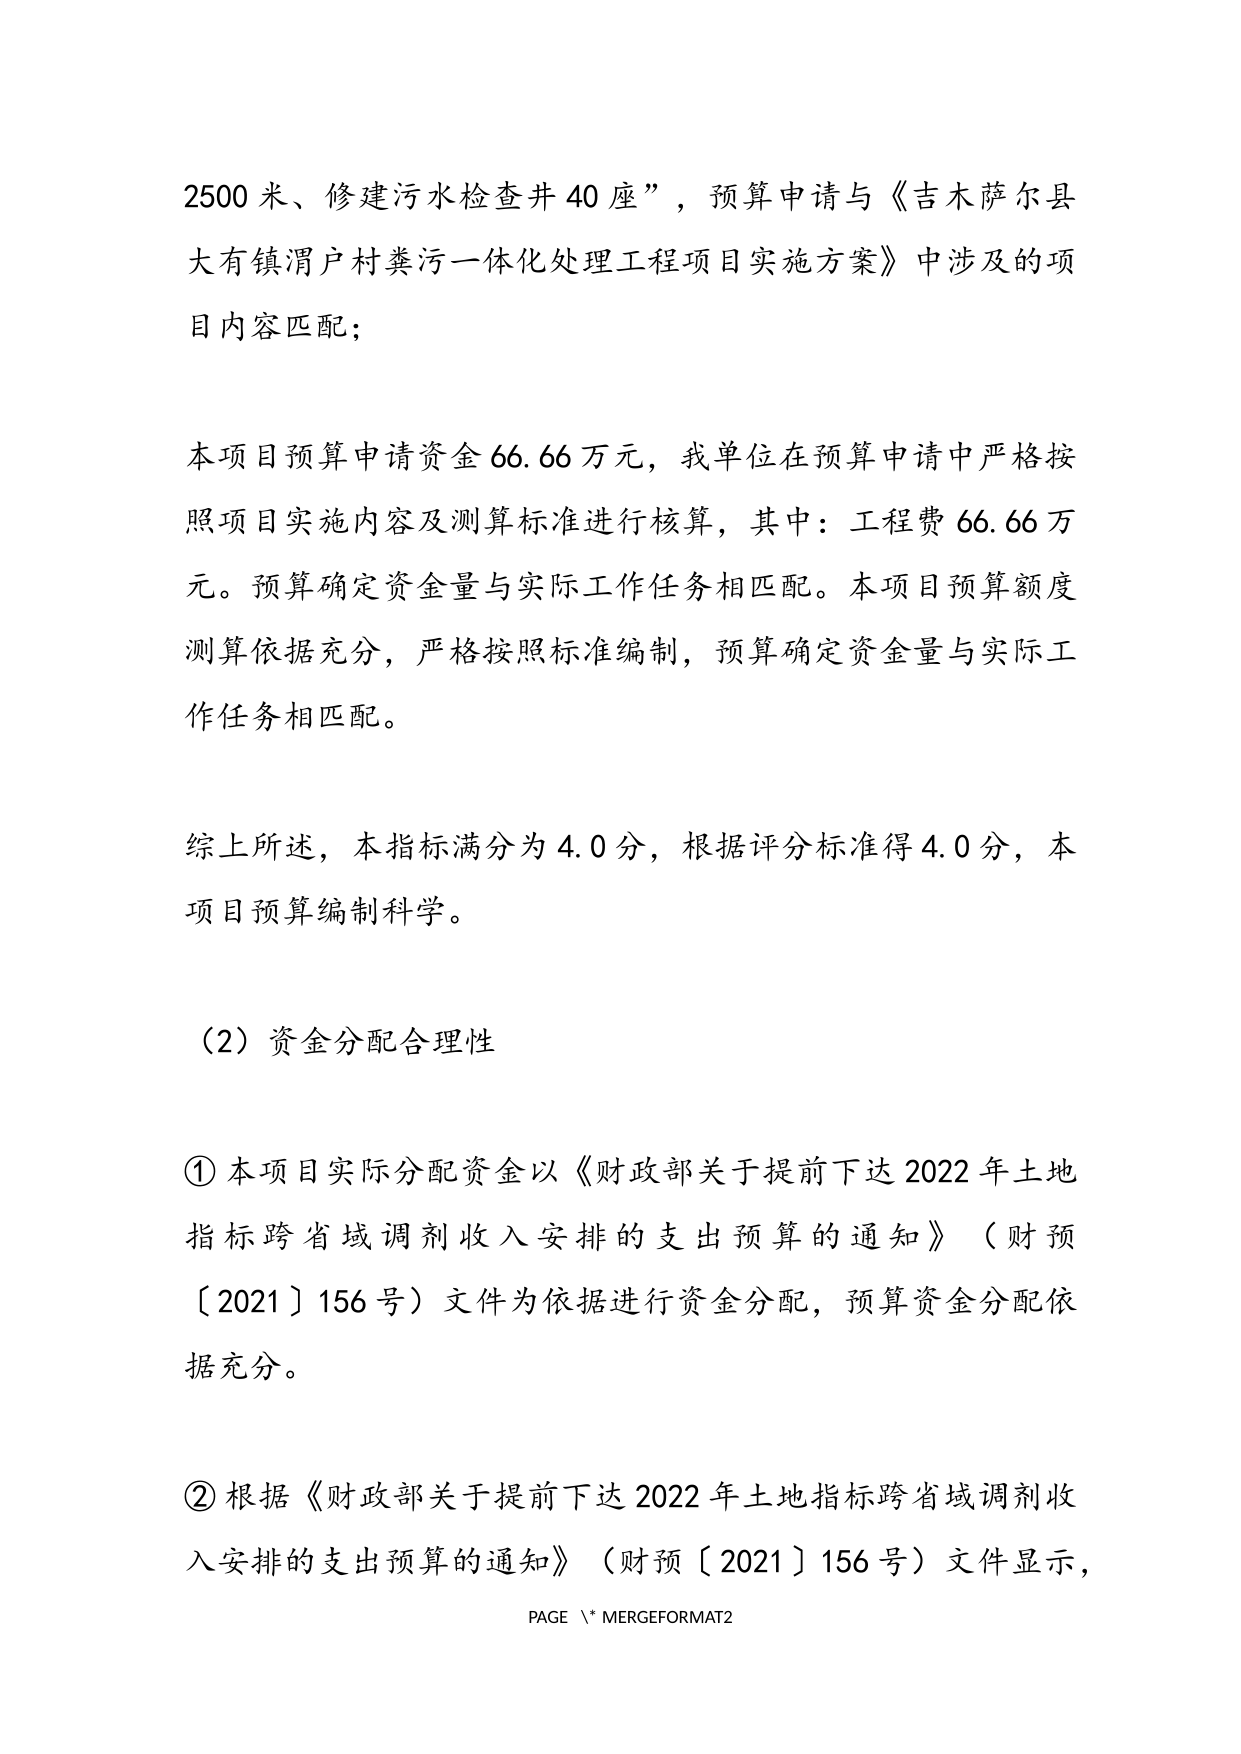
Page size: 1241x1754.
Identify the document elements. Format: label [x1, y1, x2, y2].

text [183, 162, 1078, 1592]
